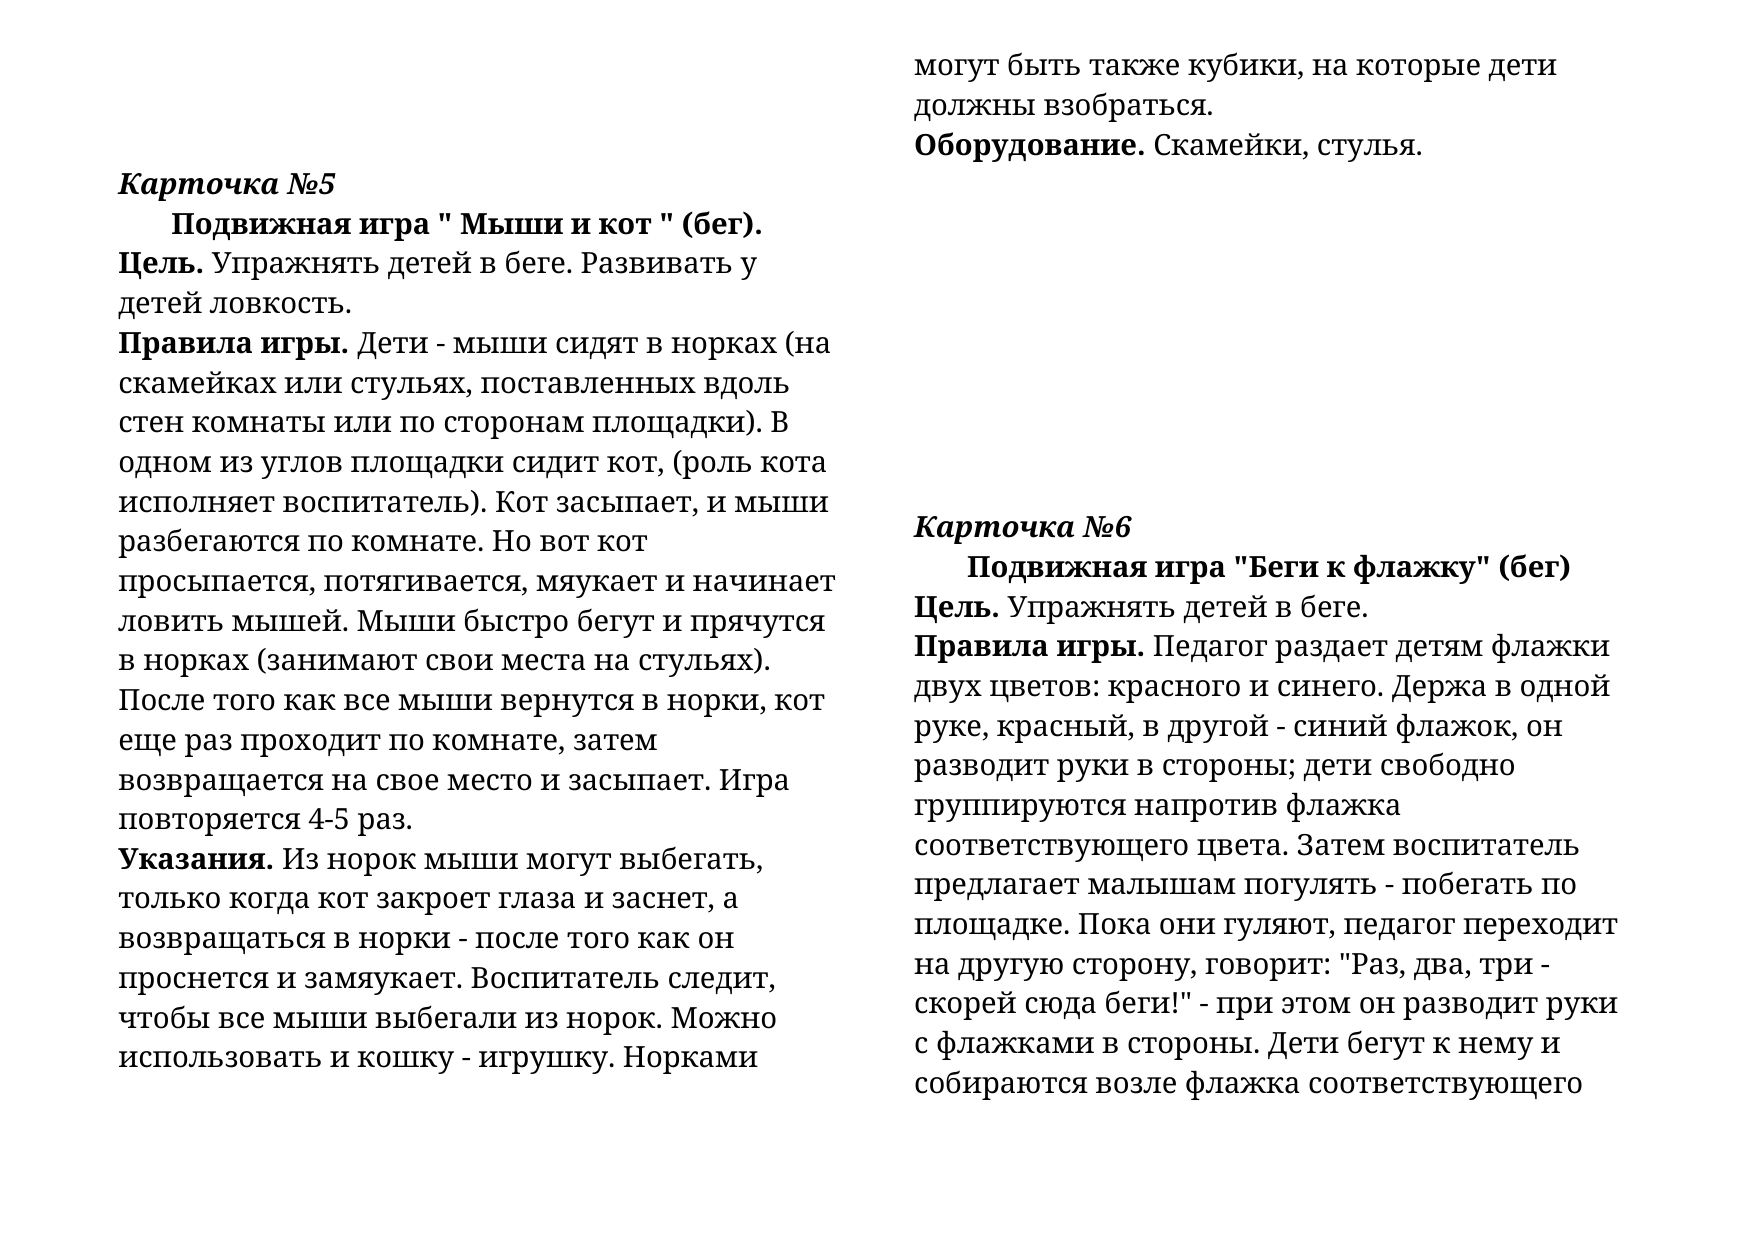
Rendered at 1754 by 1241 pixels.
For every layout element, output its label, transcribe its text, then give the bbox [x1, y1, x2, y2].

text Оборудование. Скамейки, стулья. [914, 124, 1636, 163]
text Указания. Из норок мыши могут выбегать, только когда кот закроет глаза и заснет, а возвращаться в норки - после того как он проснется и замяукает. Воспитатель следит, чтобы все мыши выбегали из норок. Можно использовать и кошку - игрушку. Норками могут быть также кубики, на которые дети должны взобраться. [914, 44, 1636, 124]
text Карточка №5 [118, 163, 840, 203]
text Цель. Упражнять детей в беге. Развивать у детей ловкость. [118, 243, 840, 322]
text Карточка №6 [914, 506, 1636, 546]
text Подвижная игра " Мыши и кот " (бег). [118, 203, 840, 243]
text Подвижная игра "Беги к флажку" (бег) [914, 546, 1636, 586]
text Правила игры. Дети - мыши сидят в норках (на скамейках или стульях, поставленных вдоль стен комнаты или по сторонам площадки). В одном из углов площадки сидит кот, (роль кота исполняет воспитатель). Кот засыпает, и мыши разбегаются по комнате. Но вот кот просыпается, потягивается, мяукает и начинает ловить мышей. Мыши быстро бегут и прячутся в норках (занимают свои места на стульях). После того как все мыши вернутся в норки, кот еще раз проходит по комнате, затем возвращается на свое место и засыпает. Игра повторяется 4-5 раз. [118, 322, 840, 838]
text Указания. Из норок мыши могут выбегать, только когда кот закроет глаза и заснет, а возвращаться в норки - после того как он проснется и замяукает. Воспитатель следит, чтобы все мыши выбегали из норок. Можно использовать и кошку - игрушку. Норками могут быть также кубики, на которые дети должны взобраться. [118, 838, 840, 1076]
text Цель. Упражнять детей в беге. [914, 586, 1636, 626]
